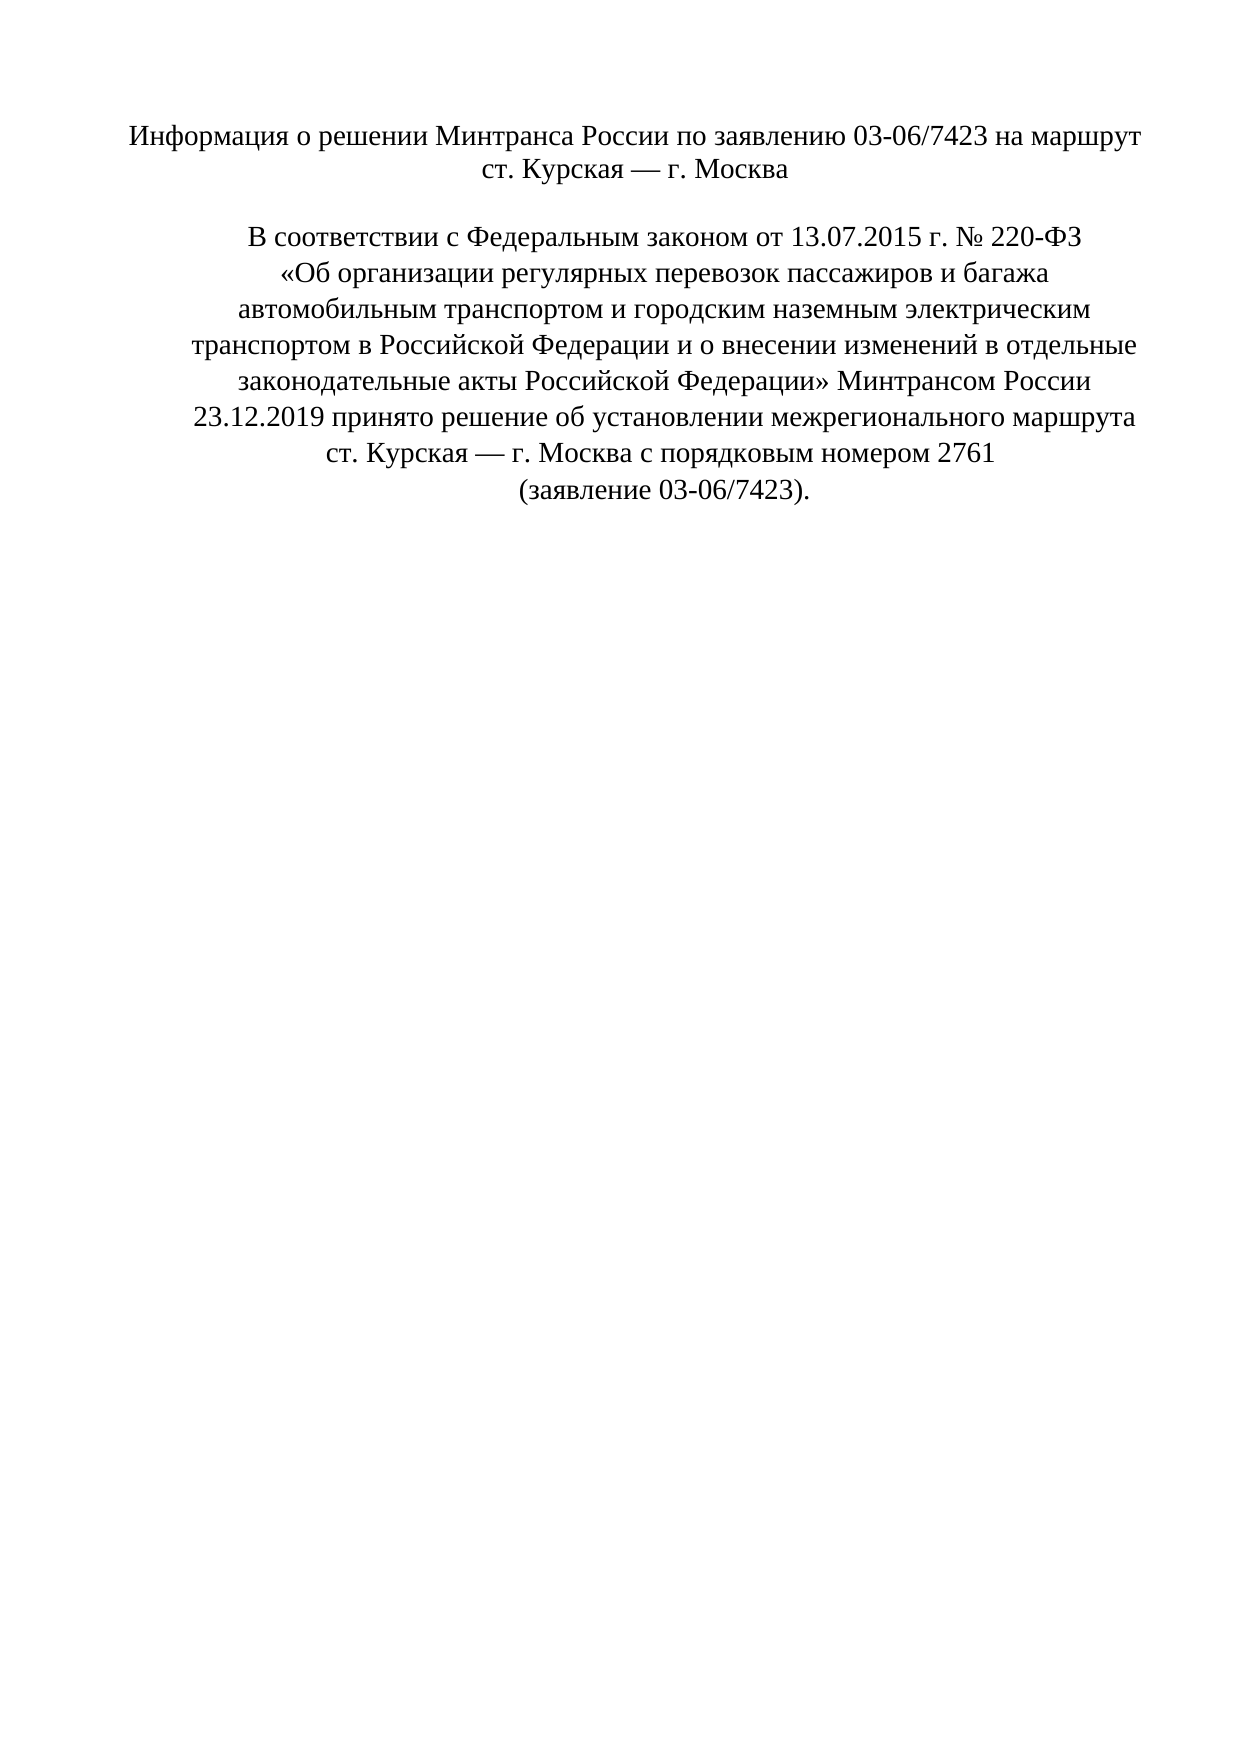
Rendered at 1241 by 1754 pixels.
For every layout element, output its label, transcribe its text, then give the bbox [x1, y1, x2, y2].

text В соответствии с Федеральным законом от 13.07.2015 г. № 220-ФЗ «Об организации регулярных перевозок пассажиров и багажа автомобильным транспортом и городским наземным электрическим транспортом в Российской Федерации и о внесении изменений в отдельные законодательные акты Российской Федерации» Минтрансом России 23.12.2019 принято решение об установлении межрегионального маршрута ст. Курская — г. Москва с порядковым номером 2761 (заявление 03-06/7423). [177, 219, 1152, 505]
text Информация о решении Минтранса России по заявлению 03-06/7423 на маршрут ст. Курская — г. Москва [118, 118, 1152, 185]
